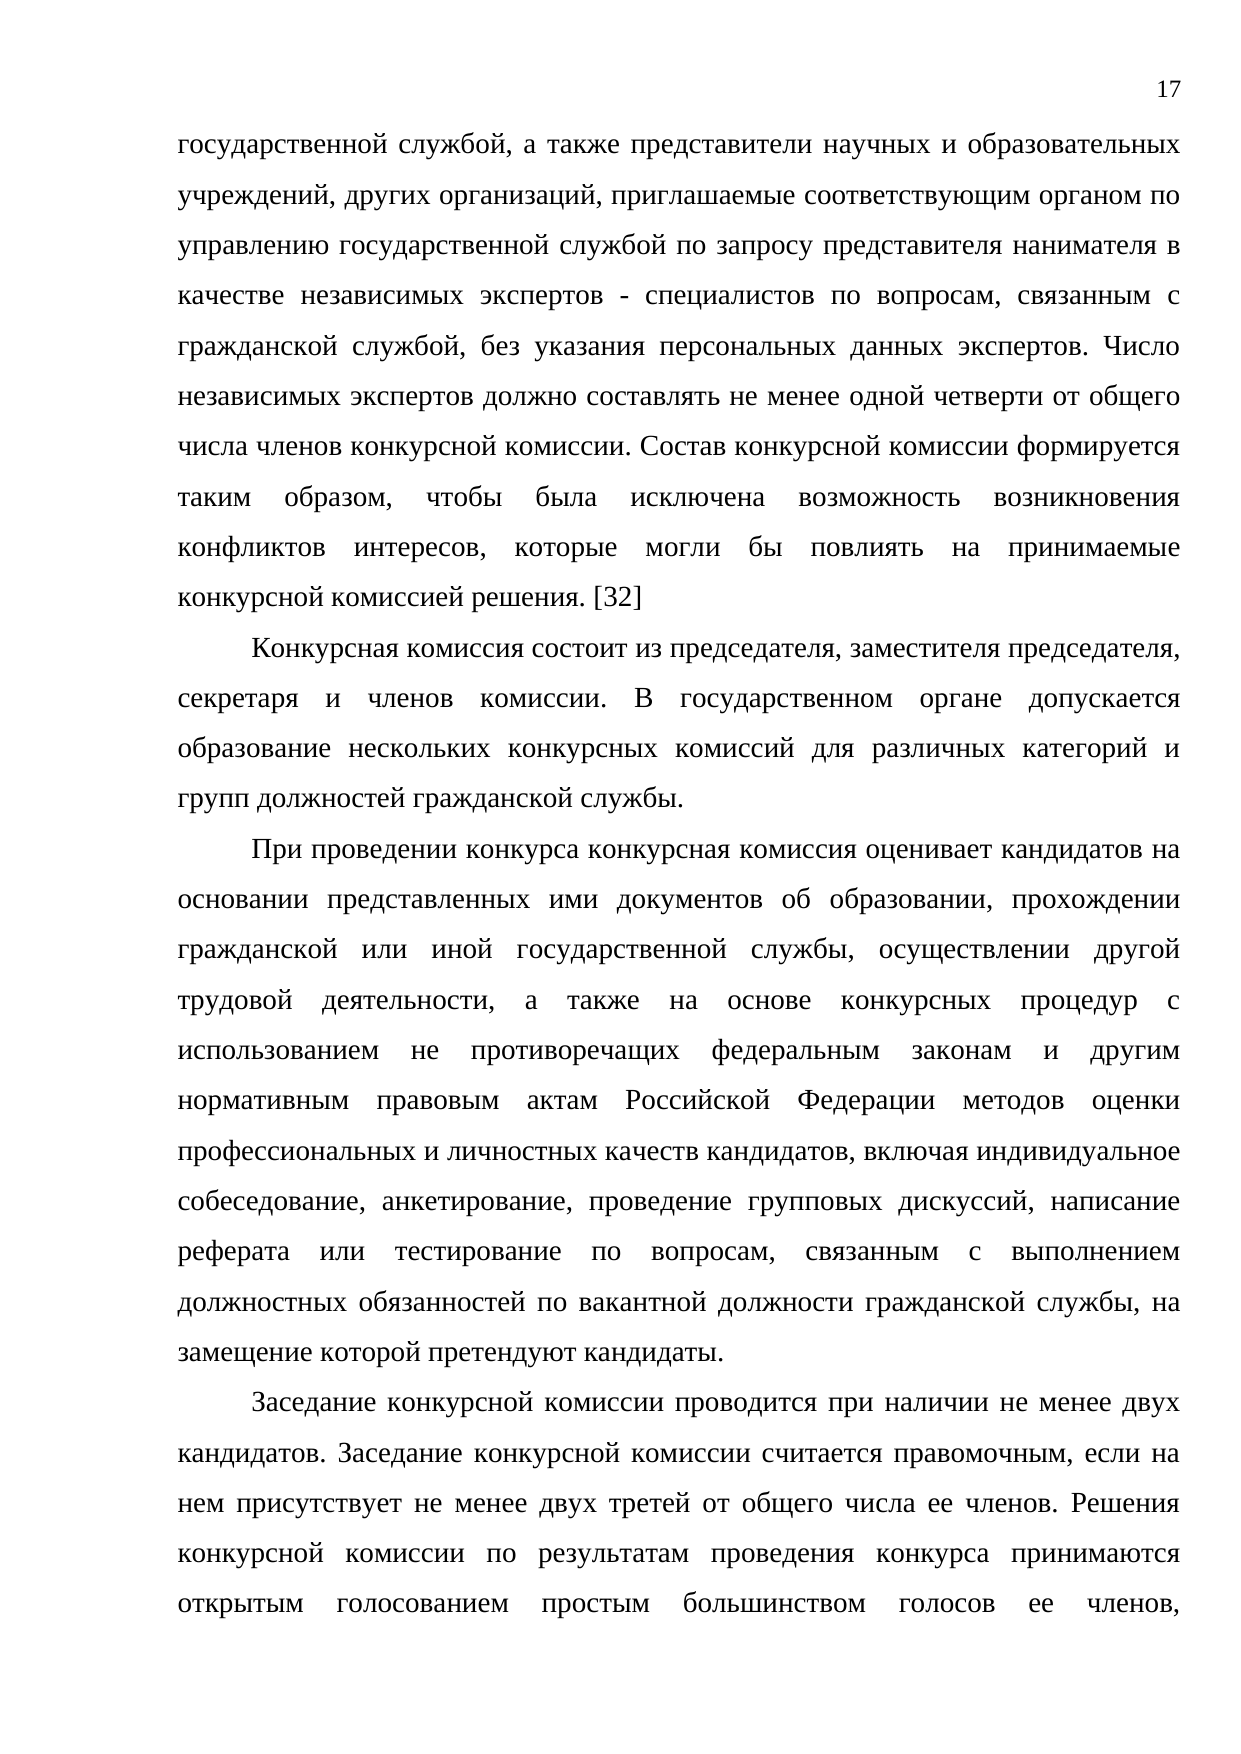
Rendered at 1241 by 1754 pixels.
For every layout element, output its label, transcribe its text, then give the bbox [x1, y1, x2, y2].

text Конкурсная комиссия состоит из председателя, заместителя председателя, секретаря и членов комиссии. В государственном органе допускается образование нескольких конкурсных комиссий для различных категорий и групп должностей гражданской службы. [177, 630, 1181, 814]
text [177, 1384, 1181, 1619]
text При проведении конкурса конкурсная комиссия оценивает кандидатов на основании представленных ими документов об образовании, прохождении гражданской или иной государственной службы, осуществлении другой трудовой деятельности, а также на основе конкурсных процедур с использованием не противоречащих федеральным законам и другим нормативным правовым актам Российской Федерации методов оценки профессиональных и личностных качеств кандидатов, включая индивидуальное собеседование, анкетирование, проведение групповых дискуссий, написание реферата или тестирование по вопросам, связанным с выполнением должностных обязанностей по вакантной должности гражданской службы, на замещение которой претендуют кандидаты. [177, 831, 1181, 1368]
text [177, 127, 1181, 613]
